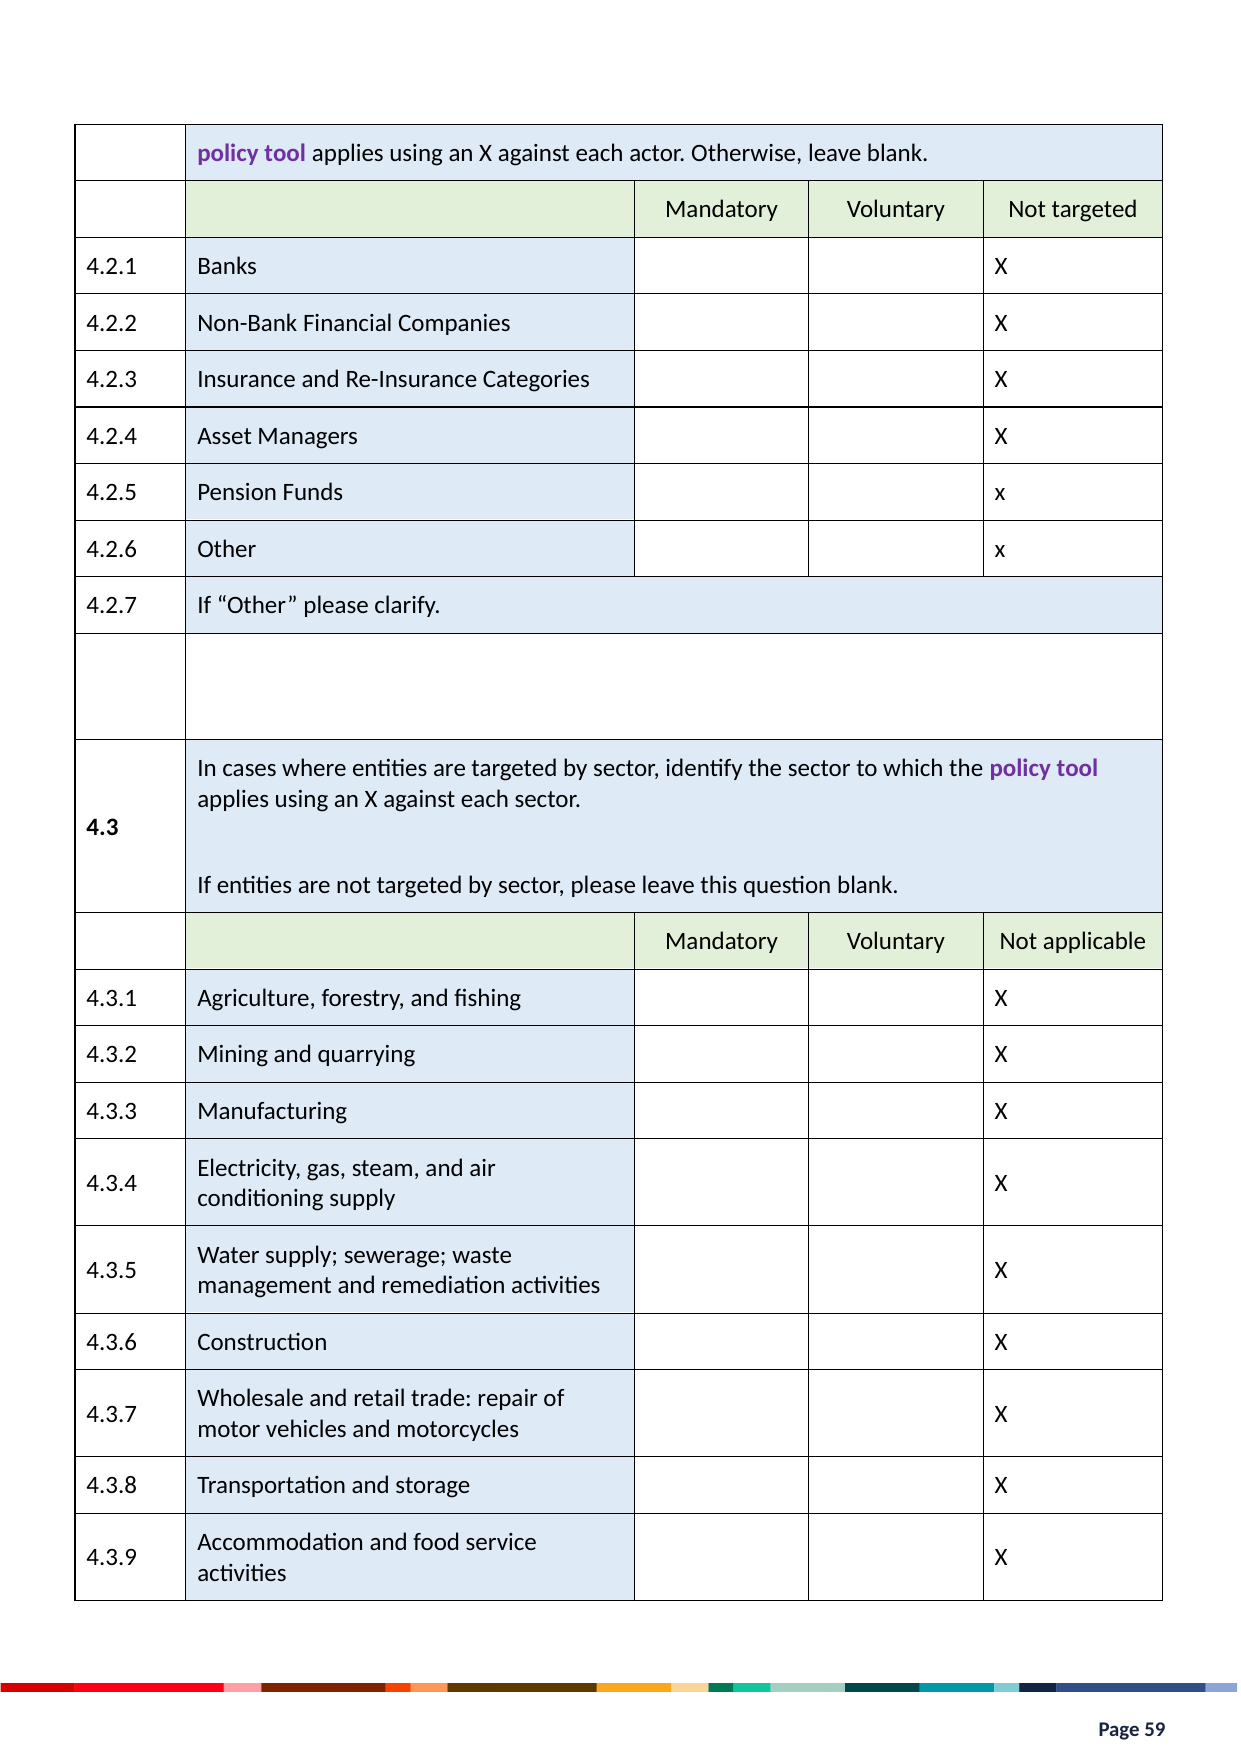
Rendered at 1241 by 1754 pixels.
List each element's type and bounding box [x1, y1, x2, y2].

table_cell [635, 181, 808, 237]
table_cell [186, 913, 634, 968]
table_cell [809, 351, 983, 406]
picture [0, 1683, 1236, 1692]
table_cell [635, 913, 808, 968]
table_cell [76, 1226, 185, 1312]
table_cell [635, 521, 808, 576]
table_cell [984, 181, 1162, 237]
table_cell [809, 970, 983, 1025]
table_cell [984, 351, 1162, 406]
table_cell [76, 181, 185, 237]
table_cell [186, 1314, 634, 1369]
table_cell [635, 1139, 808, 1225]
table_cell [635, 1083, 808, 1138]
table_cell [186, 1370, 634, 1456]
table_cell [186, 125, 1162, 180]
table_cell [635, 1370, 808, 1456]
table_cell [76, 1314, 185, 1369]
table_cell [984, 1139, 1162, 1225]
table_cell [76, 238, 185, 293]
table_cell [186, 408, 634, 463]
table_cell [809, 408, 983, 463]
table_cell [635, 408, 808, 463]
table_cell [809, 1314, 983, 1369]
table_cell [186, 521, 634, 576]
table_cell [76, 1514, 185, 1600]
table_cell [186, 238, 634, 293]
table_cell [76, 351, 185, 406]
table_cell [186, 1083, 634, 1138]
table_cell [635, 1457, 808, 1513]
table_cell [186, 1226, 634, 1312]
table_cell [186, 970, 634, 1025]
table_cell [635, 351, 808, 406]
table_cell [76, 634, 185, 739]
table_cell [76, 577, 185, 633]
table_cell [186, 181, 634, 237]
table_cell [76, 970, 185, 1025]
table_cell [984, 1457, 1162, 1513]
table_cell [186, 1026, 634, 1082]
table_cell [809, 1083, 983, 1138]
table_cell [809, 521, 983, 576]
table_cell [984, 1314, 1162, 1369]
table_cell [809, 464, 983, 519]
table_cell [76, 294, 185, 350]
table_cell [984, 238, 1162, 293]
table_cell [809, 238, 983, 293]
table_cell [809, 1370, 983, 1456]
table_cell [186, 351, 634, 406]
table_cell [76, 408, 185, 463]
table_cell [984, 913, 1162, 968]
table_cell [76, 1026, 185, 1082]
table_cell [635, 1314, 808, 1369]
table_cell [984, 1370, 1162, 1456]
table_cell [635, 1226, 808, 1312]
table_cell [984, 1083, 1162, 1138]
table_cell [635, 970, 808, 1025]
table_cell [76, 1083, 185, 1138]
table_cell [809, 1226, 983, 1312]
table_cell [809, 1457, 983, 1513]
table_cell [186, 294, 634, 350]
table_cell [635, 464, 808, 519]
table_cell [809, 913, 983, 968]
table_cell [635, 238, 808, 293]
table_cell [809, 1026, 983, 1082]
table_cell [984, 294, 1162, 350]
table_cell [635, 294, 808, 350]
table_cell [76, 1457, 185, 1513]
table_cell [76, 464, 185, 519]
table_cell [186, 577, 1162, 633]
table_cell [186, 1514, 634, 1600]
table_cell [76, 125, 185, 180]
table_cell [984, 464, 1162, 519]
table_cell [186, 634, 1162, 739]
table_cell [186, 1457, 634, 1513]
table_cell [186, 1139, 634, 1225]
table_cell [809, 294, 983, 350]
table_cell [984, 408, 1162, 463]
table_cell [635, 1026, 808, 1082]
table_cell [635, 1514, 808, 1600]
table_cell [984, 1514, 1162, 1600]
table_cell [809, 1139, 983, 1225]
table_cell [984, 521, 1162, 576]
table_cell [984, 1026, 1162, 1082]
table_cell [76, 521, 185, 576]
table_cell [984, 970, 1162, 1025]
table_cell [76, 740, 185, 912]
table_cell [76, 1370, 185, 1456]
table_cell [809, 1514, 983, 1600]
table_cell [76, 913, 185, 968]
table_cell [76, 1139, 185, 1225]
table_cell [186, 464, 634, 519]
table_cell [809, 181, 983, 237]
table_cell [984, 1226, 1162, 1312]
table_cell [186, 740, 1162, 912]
